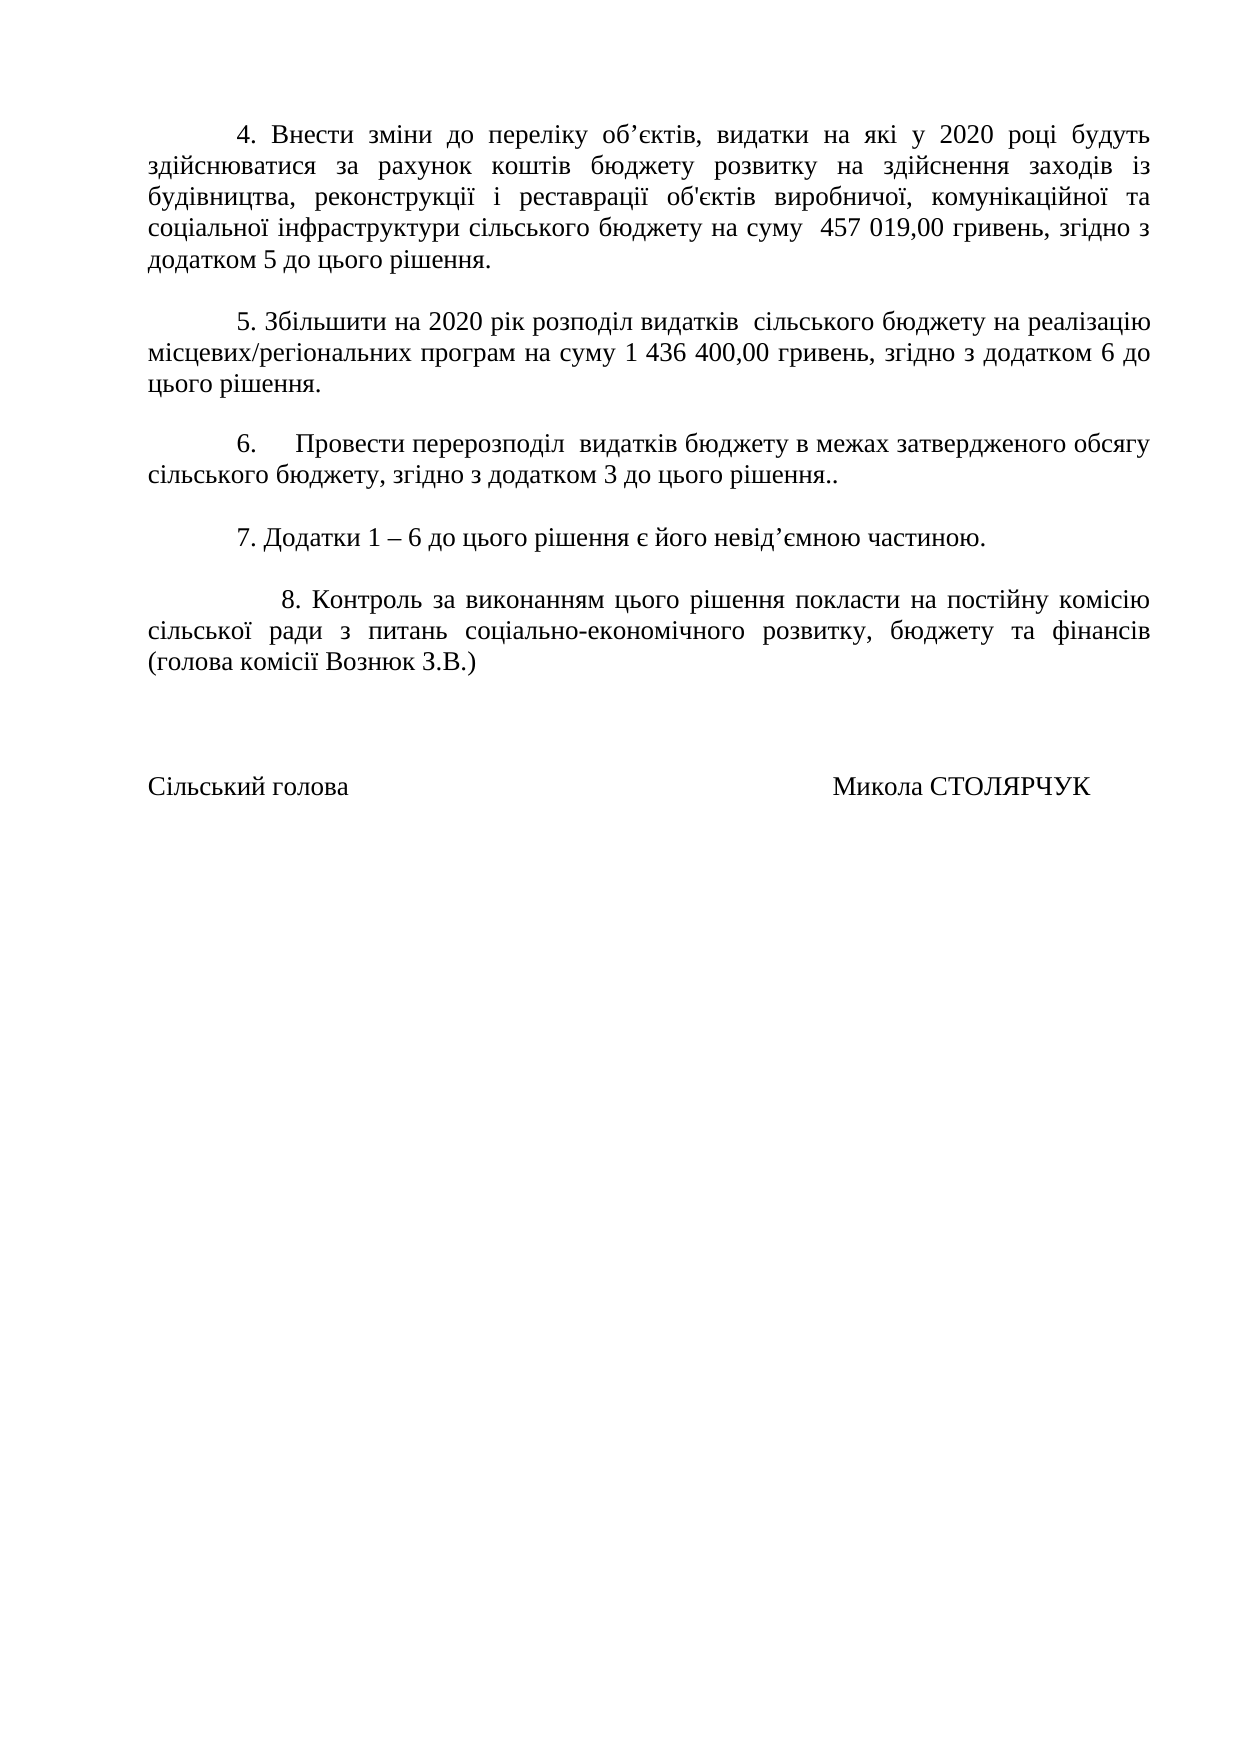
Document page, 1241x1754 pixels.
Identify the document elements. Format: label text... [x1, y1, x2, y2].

text 5. Збільшити на 2020 рік розподіл видатків сільського бюджету на реалізацію місцевих/регіональних програм на суму 1 436 400,00 гривень, згідно з додатком 6 до цього рішення. [148, 305, 1152, 398]
list Провести перерозподіл видатків бюджету в межах затвердженого обсягу сільського бюджету, згідно з додатком 3 до цього рішення.. [148, 427, 1152, 489]
text Сільський голова Микола СТОЛЯРЧУК [148, 770, 1152, 801]
text 4. Внести зміни до переліку об’єктів, видатки на які у 2020 році будуть здійснюватися за рахунок коштів бюджету розвитку на здійснення заходів із будівництва, реконструкції і реставрації об'єктів виробничої, комунікаційної та соціальної інфраструктури сільського бюджету на суму 457 019,00 гривень, згідно з додатком 5 до цього рішення. [148, 118, 1152, 274]
list 7. Додатки 1 – 6 до цього рішення є його невід’ємною частиною. [223, 521, 1152, 552]
text 8. Контроль за виконанням цього рішення покласти на постійну комісію сільської ради з питань соціально-економічного розвитку, бюджету та фінансів (голова комісії Вознюк З.В.) [148, 583, 1152, 676]
